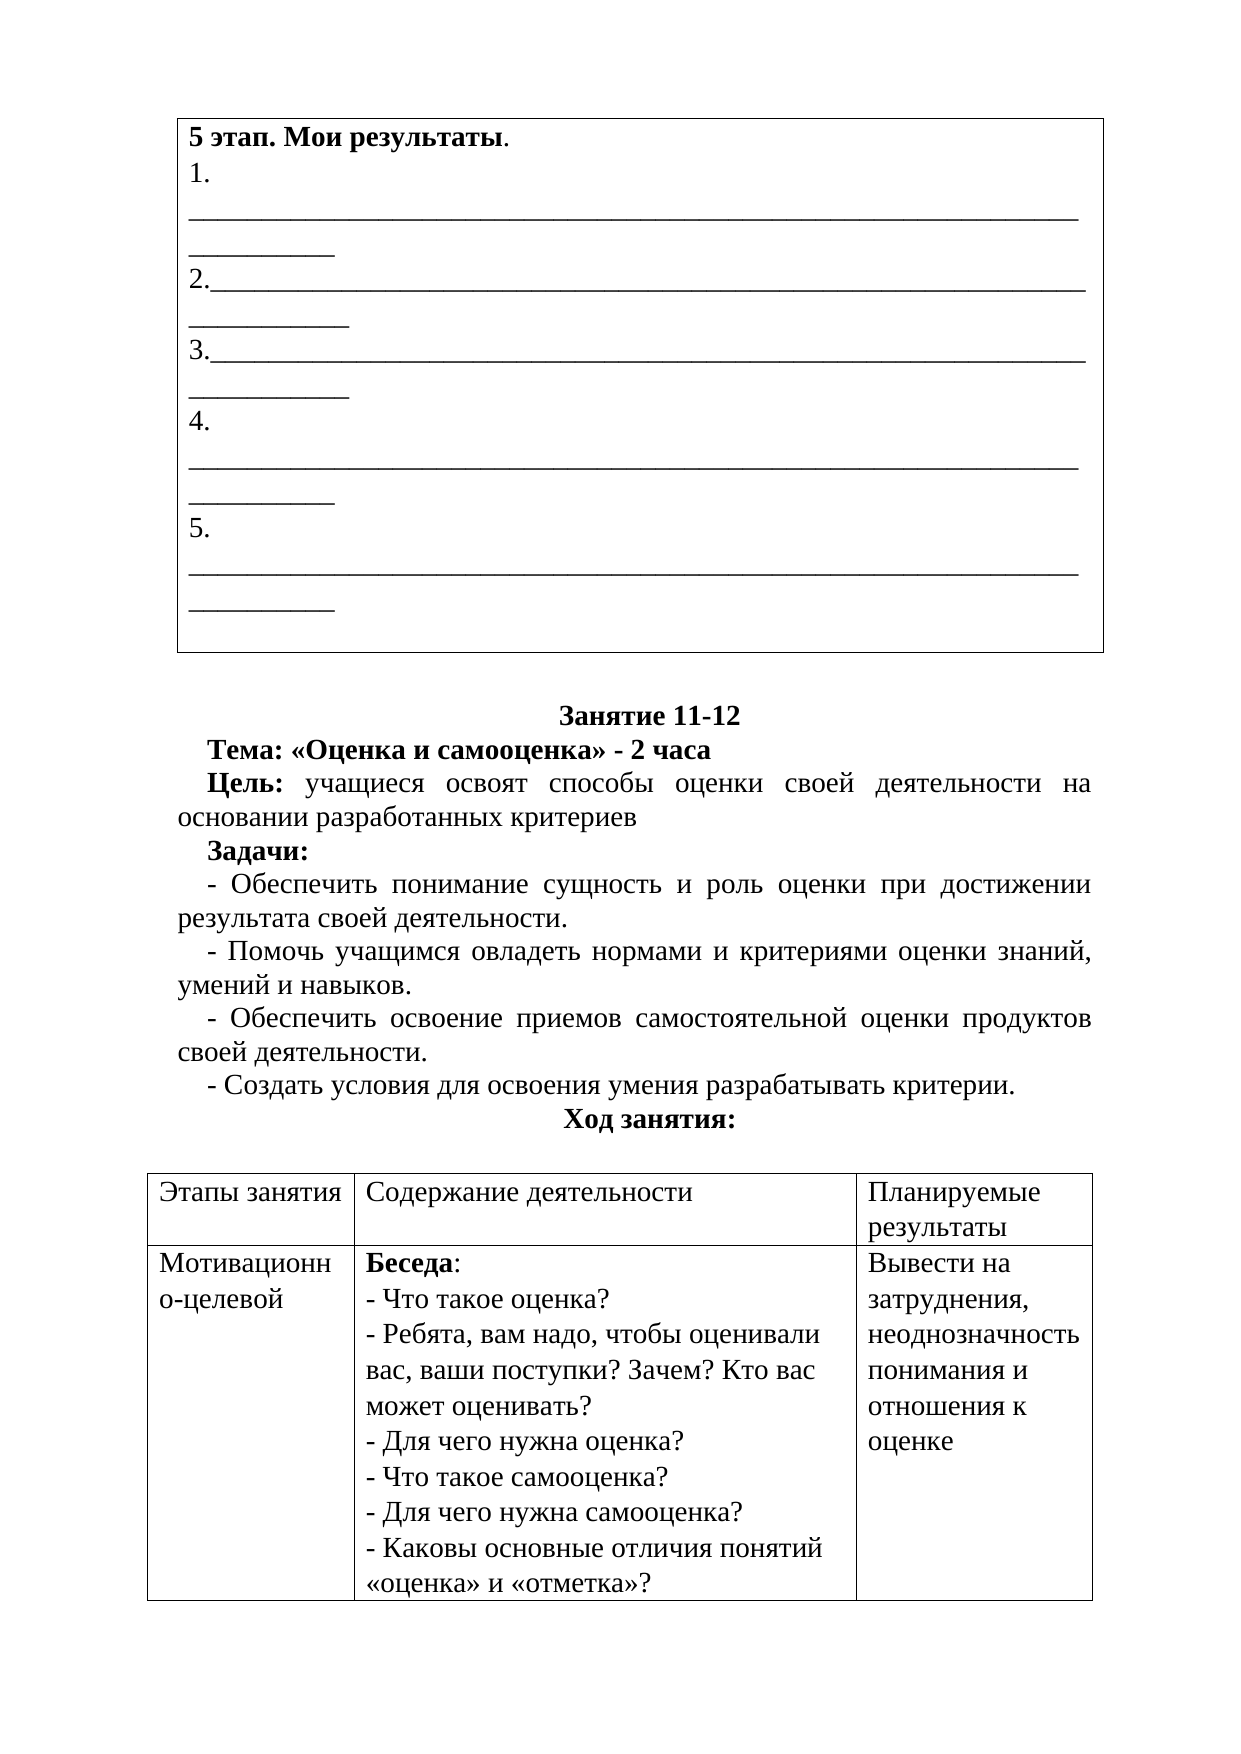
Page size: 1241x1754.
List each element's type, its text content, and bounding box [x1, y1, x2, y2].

text - Обеспечить понимание сущность и роль оценки при достижении результата своей деятельности. [177, 866, 1092, 933]
table_header Содержание деятельности [355, 1174, 856, 1244]
text Цель: учащиеся освоят способы оценки своей деятельности на основании разработанных критериев [177, 766, 1092, 833]
text - Помочь учащимся овладеть нормами и критериями оценки знаний, умений и навыков. [177, 933, 1092, 1000]
text - Обеспечить освоение приемов самостоятельной оценки продуктов своей деятельности. [177, 1000, 1092, 1067]
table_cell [178, 119, 1103, 652]
text Тема: «Оценка и самооценка» - 2 часа [177, 732, 1092, 766]
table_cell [857, 1246, 1092, 1600]
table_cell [355, 1246, 856, 1600]
text Задачи: [177, 833, 1092, 866]
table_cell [148, 1246, 354, 1600]
text - Создать условия для освоения умения разрабатывать критерии. [177, 1067, 1092, 1101]
table_header Планируемые результаты [857, 1174, 1092, 1244]
text Занятие 11-12 [177, 698, 1092, 732]
text Ход занятия: [177, 1101, 1092, 1134]
table_header Этапы занятия [148, 1174, 354, 1244]
